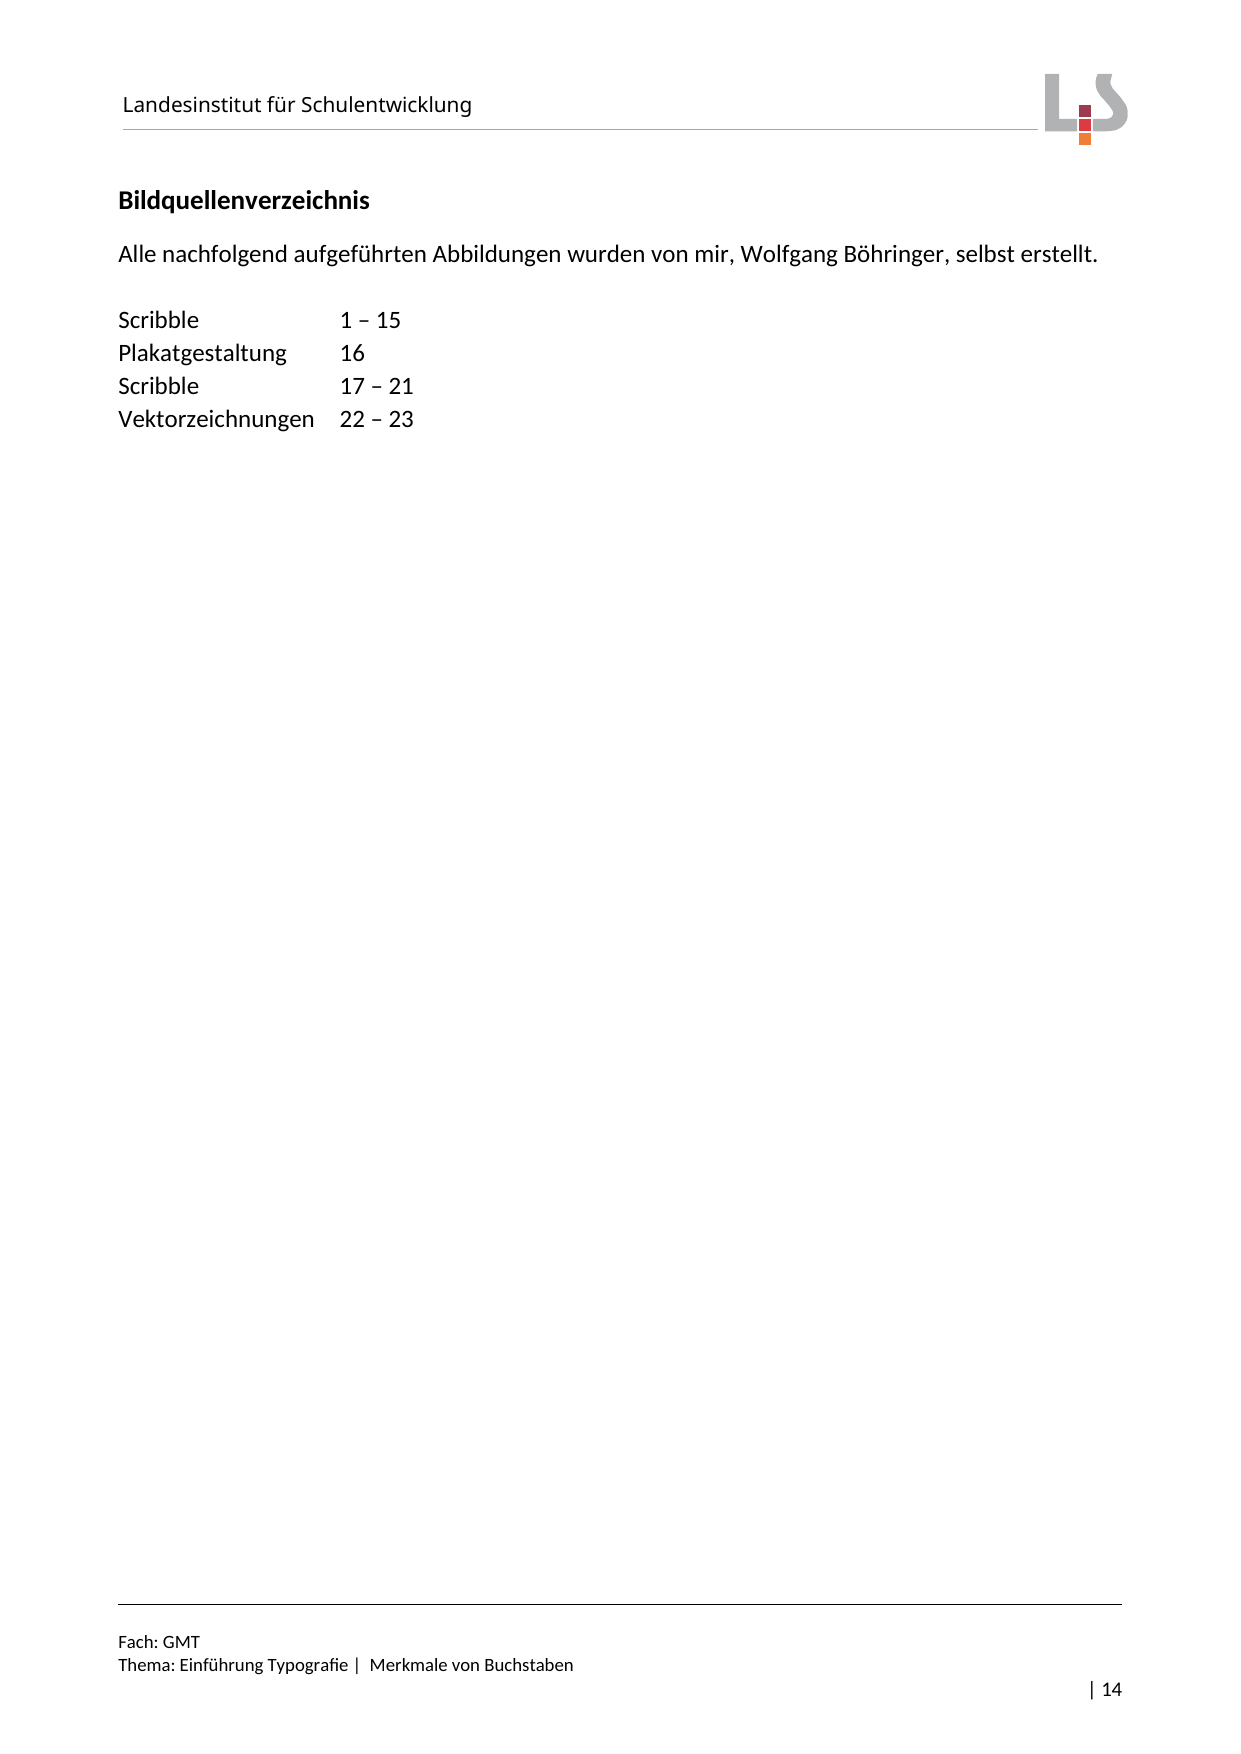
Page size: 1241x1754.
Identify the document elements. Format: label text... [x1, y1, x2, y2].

text Scribble 17 – 21 [118, 368, 1122, 401]
text Plakatgestaltung 16 [118, 335, 1122, 368]
subtitle Bildquellenverzeichnis [118, 177, 1122, 217]
text Alle nachfolgend aufgeführten Abbildungen wurden von mir, Wolfgang Böhringer, selbst erstellt. [118, 236, 1122, 269]
text Scribble 1 – 15 [118, 302, 1122, 335]
text Vektorzeichnungen 22 – 23 [118, 401, 1122, 434]
